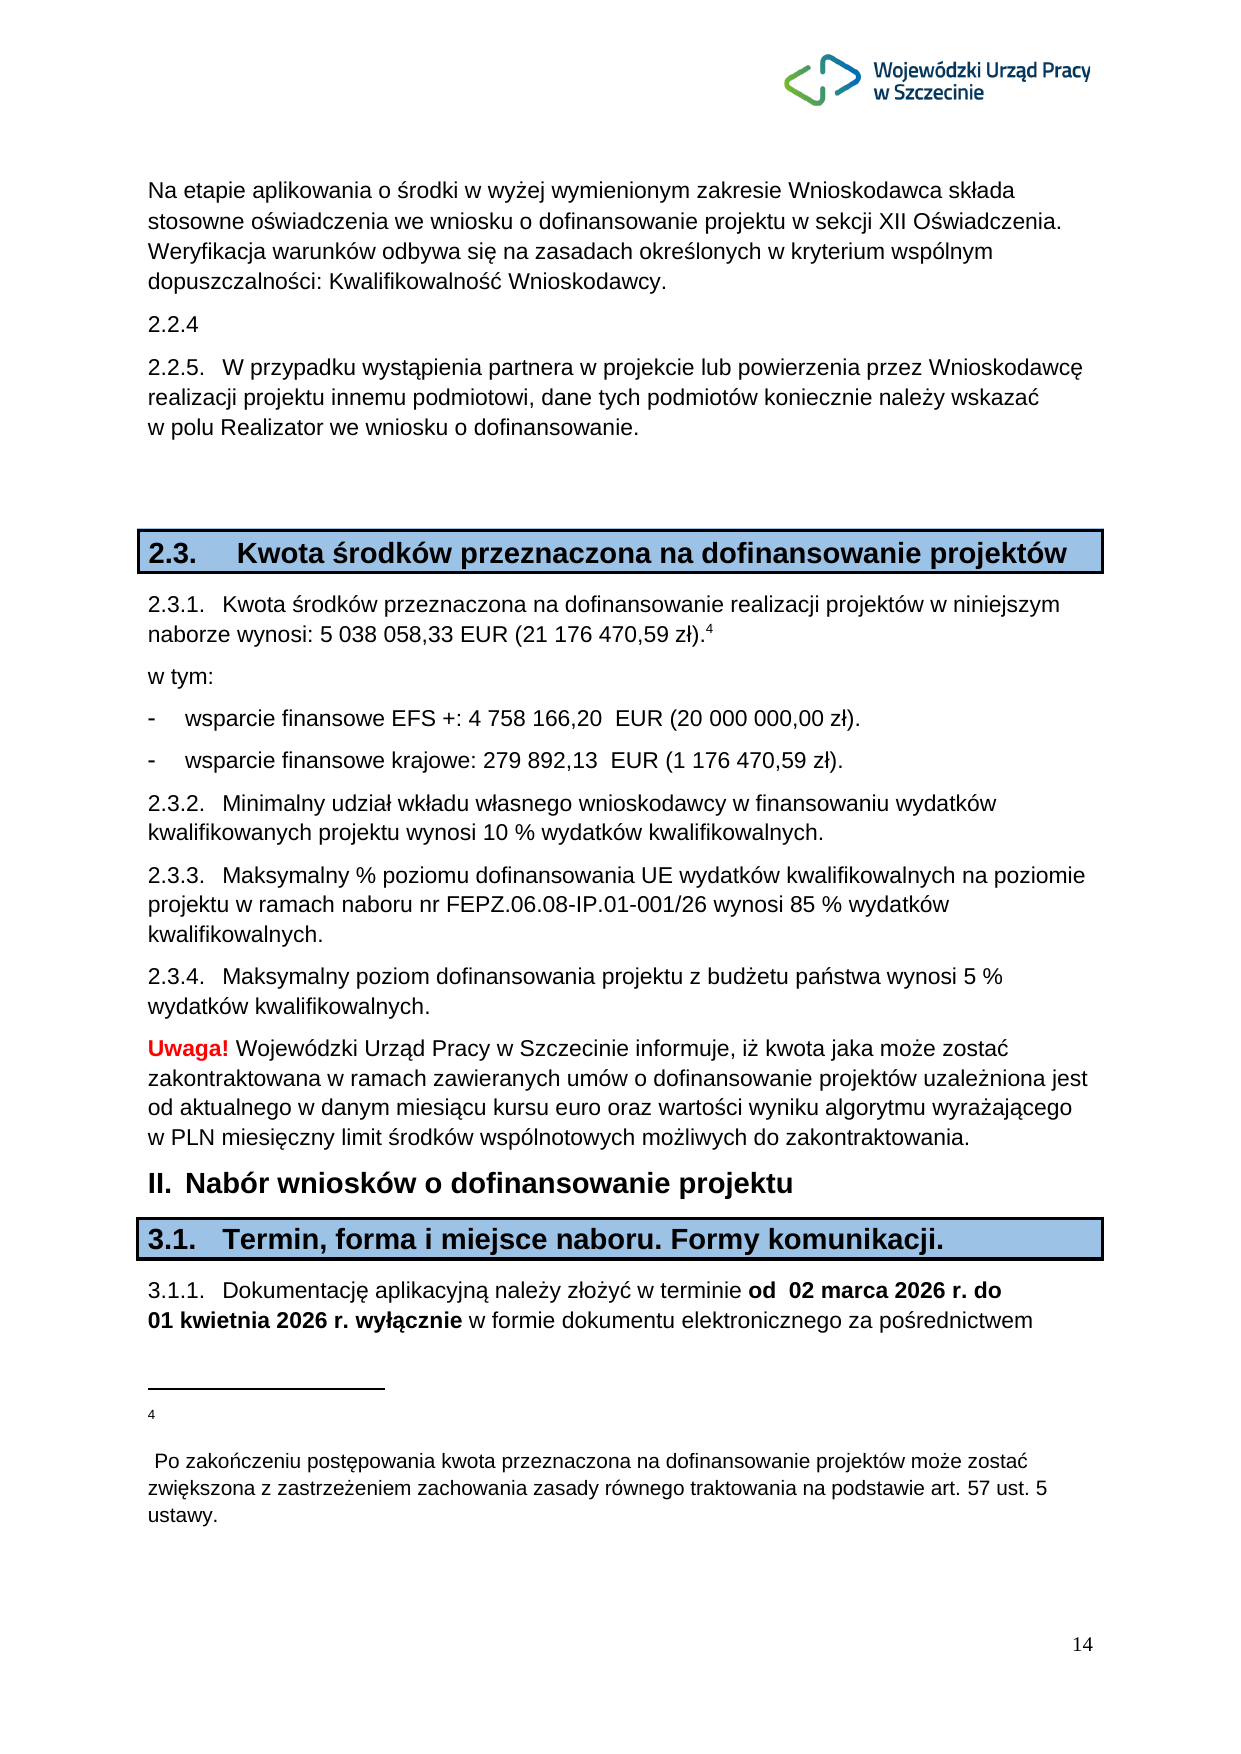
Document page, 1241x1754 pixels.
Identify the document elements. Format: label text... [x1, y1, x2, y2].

list Maksymalny % poziomu dofinansowania UE wydatków kwalifikowalnych na poziomie projektu w ramach naboru nr FEPZ.06.08-IP.01-001/26 wynosi 85 % wydatków kwalifikowalnych. [148, 862, 1092, 947]
list Kwota środków przeznaczona na dofinansowanie realizacji projektów w niniejszym naborze wynosi: 5 038 058,33 EUR (21 176 470,59 zł). [148, 591, 1092, 647]
text 2.2.4 [148, 311, 1092, 337]
list Na etapie aplikowania o środki w wyżej wymienionym zakresie Wnioskodawca składa stosowne oświadczenia we wniosku o dofinansowanie projektu w sekcji XII Oświadczenia. Weryfikacja warunków odbywa się na zasadach określonych w kryterium wspólnym dopuszczalności: Kwalifikowalność Wnioskodawcy. [148, 177, 1092, 294]
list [148, 1277, 1092, 1333]
picture [784, 54, 1091, 106]
list wsparcie finansowe EFS +: 4 758 166,20 EUR (20 000 000,00 zł). [148, 705, 1092, 732]
list wsparcie finansowe krajowe: 279 892,13 EUR (1 176 470,59 zł). [148, 747, 1092, 774]
list Maksymalny poziom dofinansowania projektu z budżetu państwa wynosi 5 % wydatków kwalifikowalnych. [148, 963, 1092, 1019]
list W przypadku wystąpienia partnera w projekcie lub powierzenia przez Wnioskodawcę realizacji projektu innemu podmiotowi, dane tych podmiotów koniecznie należy wskazać w polu Realizator we wniosku o dofinansowanie. [148, 353, 1092, 440]
text w tym: [148, 663, 1092, 689]
text Kwota środków przeznaczona na dofinansowanie projektów [140, 532, 1101, 571]
list Minimalny udział wkładu własnego wnioskodawcy w finansowaniu wydatków kwalifikowanych projektu wynosi 10 % wydatków kwalifikowalnych. [148, 790, 1092, 846]
text Nabór wniosków o dofinansowanie projektu [148, 1166, 1092, 1200]
text Uwaga! Wojewódzki Urząd Pracy w Szczecinie informuje, iż kwota jaka może zostać zakontraktowana w ramach zawieranych umów o dofinansowanie projektów uzależniona jest od aktualnego w danym miesiącu kursu euro oraz wartości wyniku algorytmu wyrażającego w PLN miesięczny limit środków wspólnotowych możliwych do zakontraktowania. [148, 1035, 1092, 1150]
text Termin, forma i miejsce naboru. Formy komunikacji. [139, 1220, 1101, 1257]
